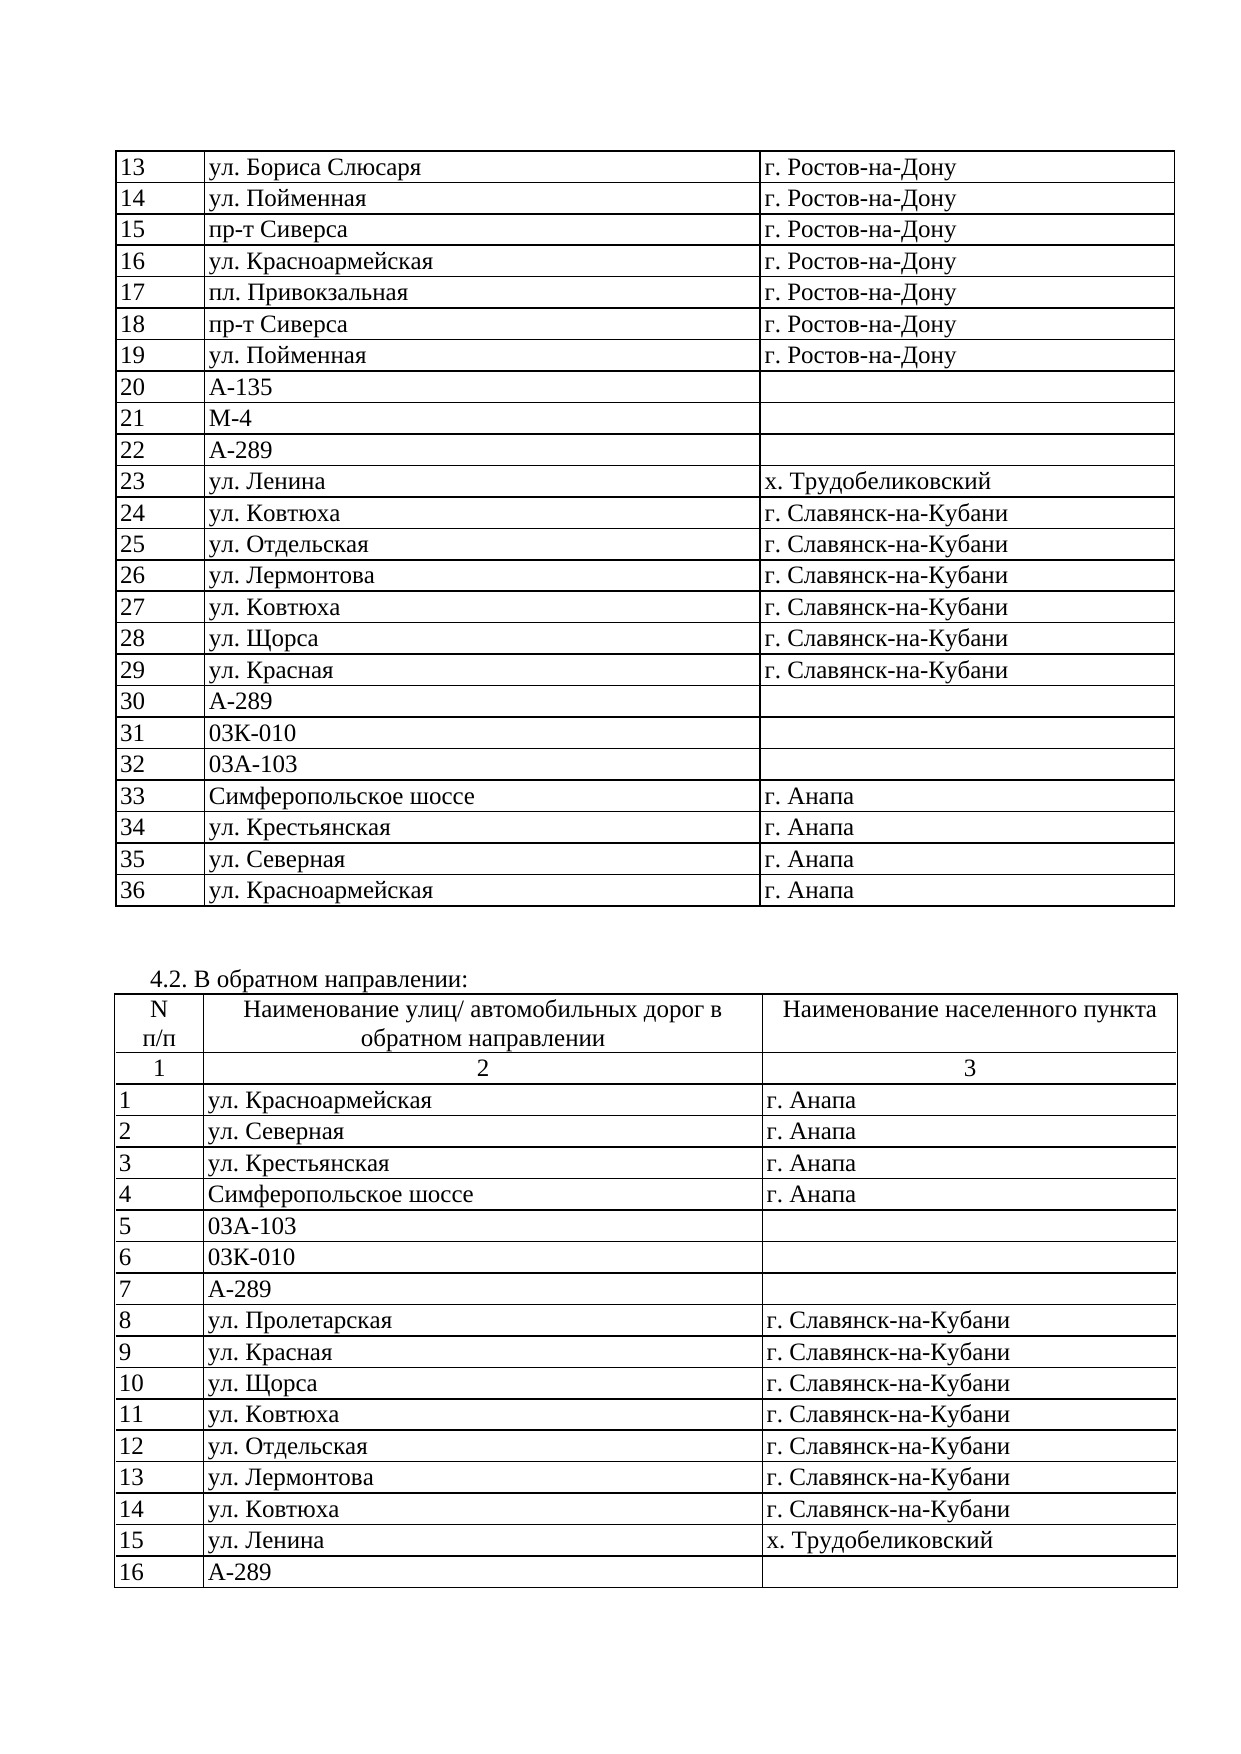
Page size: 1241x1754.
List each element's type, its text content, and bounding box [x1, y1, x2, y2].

table_cell 16 [117, 246, 204, 276]
table_cell Симферопольское шоссе [204, 1179, 762, 1209]
table_cell 21 [117, 403, 204, 433]
table_cell А-289 [205, 435, 759, 464]
table_cell 27 [117, 592, 204, 622]
table_cell ул. Щорса [204, 1368, 762, 1398]
table_cell г. Славянск-на-Кубани [761, 655, 1174, 685]
table_cell г. Славянск-на-Кубани [763, 1304, 1177, 1335]
table_cell [763, 1555, 1177, 1587]
table_cell г. Ростов-на-Дону [761, 309, 1174, 339]
table_cell г. Анапа [761, 844, 1174, 873]
table_cell г. Ростов-на-Дону [761, 183, 1174, 213]
table_cell А-289 [204, 1274, 762, 1303]
table_cell 17 [117, 277, 204, 307]
table_cell ул. Ковтюха [204, 1400, 762, 1429]
table_cell 03К-010 [205, 718, 759, 748]
table_cell 10 [115, 1368, 203, 1398]
table_cell ул. Отдельская [204, 1431, 762, 1461]
table_cell [761, 435, 1174, 464]
table_cell 32 [117, 749, 204, 779]
table_cell г. Славянск-на-Кубани [763, 1335, 1177, 1366]
table_cell 1 [115, 1053, 203, 1083]
table_cell Симферопольское шоссе [205, 781, 759, 811]
table_cell ул. Пролетарская [204, 1305, 762, 1335]
table_cell 29 [117, 655, 204, 685]
table_cell 25 [117, 529, 204, 559]
table_cell 24 [117, 498, 204, 527]
table_cell 33 [117, 781, 204, 811]
table_cell г. Славянск-на-Кубани [763, 1461, 1177, 1492]
table_cell г. Славянск-на-Кубани [761, 592, 1174, 622]
table_cell ул. Пойменная [205, 340, 759, 370]
table_cell г. Славянск-на-Кубани [761, 498, 1174, 527]
table_header N п/п [115, 995, 203, 1052]
table_cell 7 [115, 1273, 203, 1303]
table_cell х. Трудобеликовский [761, 466, 1174, 496]
table_cell г. Анапа [761, 875, 1174, 905]
table_cell А-289 [204, 1557, 762, 1587]
table_cell 1 [115, 1084, 203, 1115]
table_cell ул. Пойменная [205, 183, 759, 213]
table_cell [761, 718, 1174, 748]
table_cell пл. Привокзальная [205, 277, 759, 307]
table_cell [763, 1272, 1177, 1303]
table_cell ул. Ковтюха [205, 592, 759, 622]
table_cell ул. Красноармейская [205, 246, 759, 276]
table_cell 11 [115, 1399, 203, 1429]
table_cell [761, 749, 1174, 779]
table_cell 03А-103 [204, 1211, 762, 1241]
table_cell ул. Лермонтова [205, 561, 759, 590]
table_cell 14 [117, 183, 204, 213]
table_cell 28 [117, 623, 204, 653]
table_cell 15 [115, 1525, 203, 1555]
table_cell ул. Ковтюха [204, 1494, 762, 1524]
table_cell ул. Бориса Слюсаря [205, 152, 759, 181]
table_cell г. Славянск-на-Кубани [763, 1398, 1177, 1429]
table_cell [763, 1241, 1177, 1272]
table_cell г. Славянск-на-Кубани [761, 529, 1174, 559]
table_cell г. Славянск-на-Кубани [761, 623, 1174, 653]
table_cell 15 [117, 215, 204, 244]
table_cell г. Ростов-на-Дону [761, 246, 1174, 276]
table_cell А-135 [205, 372, 759, 402]
table_cell 31 [117, 718, 204, 748]
table_cell ул. Ковтюха [205, 498, 759, 527]
table_cell М-4 [205, 403, 759, 433]
table_cell 18 [117, 309, 204, 339]
table_cell г. Славянск-на-Кубани [763, 1492, 1177, 1524]
table_cell г. Анапа [761, 812, 1174, 842]
table_cell 22 [117, 435, 204, 464]
table_cell ул. Лермонтова [204, 1462, 762, 1492]
table_cell 2 [115, 1116, 203, 1146]
table_cell [761, 403, 1174, 433]
table_cell г. Ростов-на-Дону [761, 340, 1174, 370]
table_cell ул. Ленина [204, 1525, 762, 1555]
table_cell ул. Красноармейская [205, 875, 759, 905]
table_cell 30 [117, 686, 204, 716]
table_cell 6 [115, 1242, 203, 1272]
table_cell 9 [115, 1336, 203, 1366]
table_cell г. Ростов-на-Дону [761, 215, 1174, 244]
table_cell ул. Крестьянская [204, 1148, 762, 1178]
table_cell пр-т Сиверса [205, 215, 759, 244]
table_cell 13 [115, 1462, 203, 1492]
table_cell г. Анапа [763, 1178, 1177, 1209]
table_cell 4 [115, 1179, 203, 1209]
table_header Наименование населенного пункта [763, 995, 1177, 1052]
table_cell г. Анапа [763, 1115, 1177, 1146]
table_cell А-289 [205, 686, 759, 716]
table_cell г. Ростов-на-Дону [761, 152, 1174, 181]
table_cell г. Славянск-на-Кубани [763, 1366, 1177, 1398]
table_cell [761, 686, 1174, 716]
table_cell ул. Северная [204, 1116, 762, 1146]
table_cell 23 [117, 466, 204, 496]
table_cell 8 [115, 1305, 203, 1335]
table_cell ул. Ленина [205, 466, 759, 496]
table_header Наименование улиц/ автомобильных дорог в обратном направлении [204, 995, 762, 1052]
table_cell ул. Красноармейская [204, 1085, 762, 1115]
table_cell ул. Крестьянская [205, 812, 759, 842]
table_cell ул. Северная [205, 844, 759, 873]
table_cell 20 [117, 372, 204, 402]
table_cell г. Славянск-на-Кубани [763, 1429, 1177, 1461]
table_cell г. Славянск-на-Кубани [761, 561, 1174, 590]
table_cell 12 [115, 1430, 203, 1461]
table_cell 03А-103 [205, 749, 759, 779]
table_cell г. Анапа [763, 1083, 1177, 1115]
table_cell 36 [117, 875, 204, 905]
table_cell 13 [117, 152, 204, 181]
table_cell 3 [115, 1147, 203, 1178]
table_cell [761, 372, 1174, 402]
table_cell 26 [117, 561, 204, 590]
table_cell г. Анапа [763, 1146, 1177, 1178]
table_cell 14 [115, 1493, 203, 1524]
table_cell 16 [115, 1556, 203, 1587]
table_cell ул. Красная [204, 1337, 762, 1366]
table_cell ул. Красная [205, 655, 759, 685]
table_cell 19 [117, 340, 204, 370]
table_cell ул. Щорса [205, 623, 759, 653]
table_cell г. Анапа [761, 781, 1174, 811]
table_cell [763, 1209, 1177, 1241]
table_cell 5 [115, 1210, 203, 1241]
table_cell 3 [763, 1052, 1177, 1083]
table_cell пр-т Сиверса [205, 309, 759, 339]
table_cell 35 [117, 844, 204, 873]
table_cell 34 [117, 812, 204, 842]
table_cell 2 [204, 1053, 762, 1083]
table_cell х. Трудобеликовский [763, 1524, 1177, 1555]
text 4.2. В обратном направлении: [150, 964, 1090, 993]
table_cell 03К-010 [204, 1242, 762, 1272]
table_cell ул. Отдельская [205, 529, 759, 559]
table_cell г. Ростов-на-Дону [761, 277, 1174, 307]
